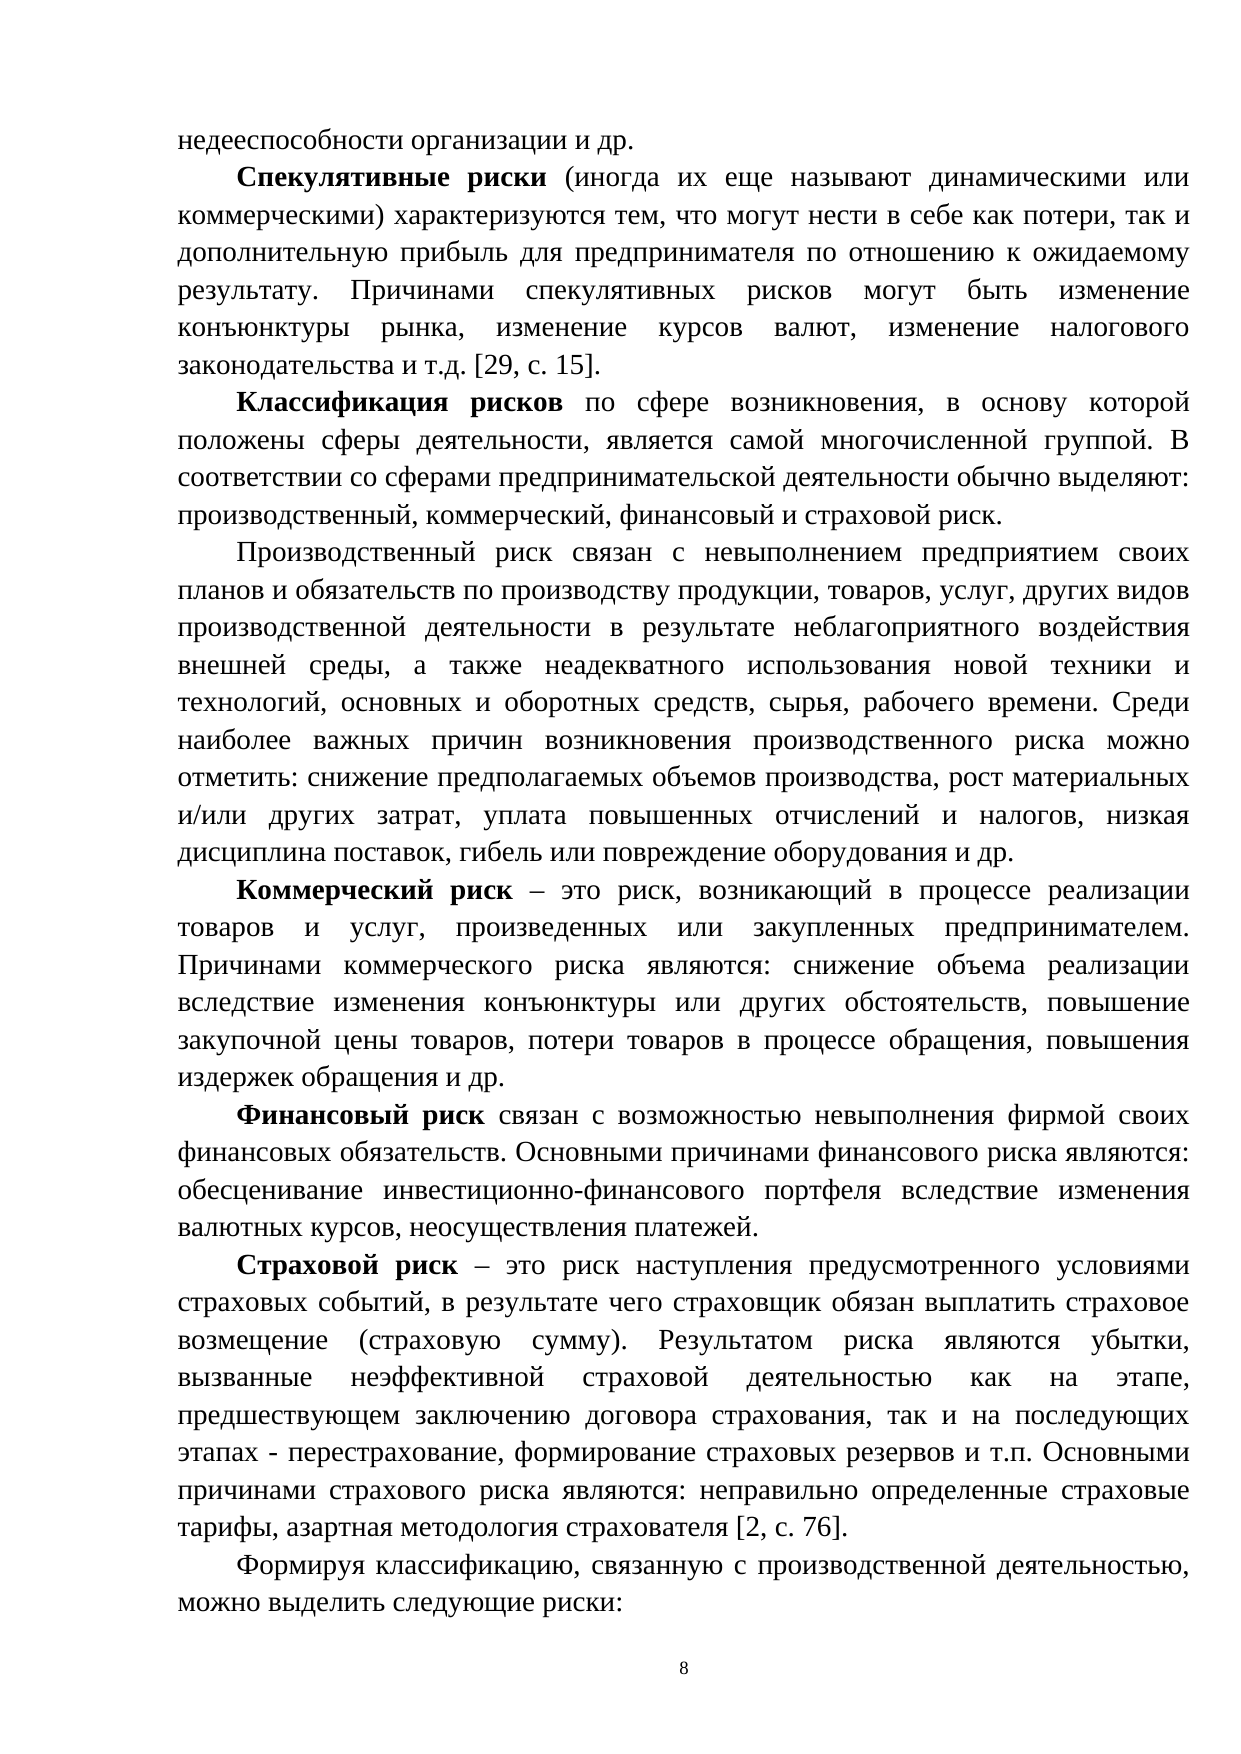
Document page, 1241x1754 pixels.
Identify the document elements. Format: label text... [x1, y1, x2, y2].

text Формируя классификацию, связанную с производственной деятельностью, можно выделить следующие риски: [177, 1543, 1191, 1618]
text Производственный риск связан с невыполнением предприятием своих планов и обязательств по производству продукции, товаров, услуг, других видов производственной деятельности в результате неблагоприятного воздействия внешней среды, а также неадекватного использования новой техники и технологий, основных и оборотных средств, сырья, рабочего времени. Среди наиболее важных причин возникновения производственного риска можно отметить: снижение предполагаемых объемов производства, рост материальных и/или других затрат, уплата повышенных отчислений и налогов, низкая дисциплина поставок, гибель или повреждение оборудования и др. [177, 531, 1191, 868]
text Страховой риск – это риск наступления предусмотренного условиями страховых событий, в результате чего страховщик обязан выплатить страховое возмещение (страховую сумму). Результатом риска являются убытки, вызванные неэффективной страховой деятельностью как на этапе, предшествующем заключению договора страхования, так и на последующих этапах - перестрахование, формирование страховых резервов и т.п. Основными причинами страхового риска являются: неправильно определенные страховые тарифы, азартная методология страхователя [2, с. 76]. [177, 1243, 1191, 1543]
text Финансовый риск связан с возможностью невыполнения фирмой своих финансовых обязательств. Основными причинами финансового риска являются: обесценивание инвестиционно-финансового портфеля вследствие изменения валютных курсов, неосуществления платежей. [177, 1093, 1191, 1243]
text Коммерческий риск – это риск, возникающий в процессе реализации товаров и услуг, произведенных или закупленных предпринимателем. Причинами коммерческого риска являются: снижение объема реализации вследствие изменения конъюнктуры или других обстоятельств, повышение закупочной цены товаров, потери товаров в процессе обращения, повышения издержек обращения и др. [177, 868, 1191, 1093]
text Классификация рисков по сфере возникновения, в основу которой положены сферы деятельности, является самой многочисленной группой. В соответствии со сферами предпринимательской деятельности обычно выделяют: производственный, коммерческий, финансовый и страховой риск. [177, 381, 1191, 531]
text Спекулятивные риски (иногда их еще называют динамическими или коммерческими) характеризуются тем, что могут нести в себе как потери, так и дополнительную прибыль для предпринимателя по отношению к ожидаемому результату. Причинами спекулятивных рисков могут быть изменение конъюнктуры рынка, изменение курсов валют, изменение налогового законодательства и т.д. [29, с. 15]. [177, 156, 1191, 381]
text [177, 118, 1191, 156]
